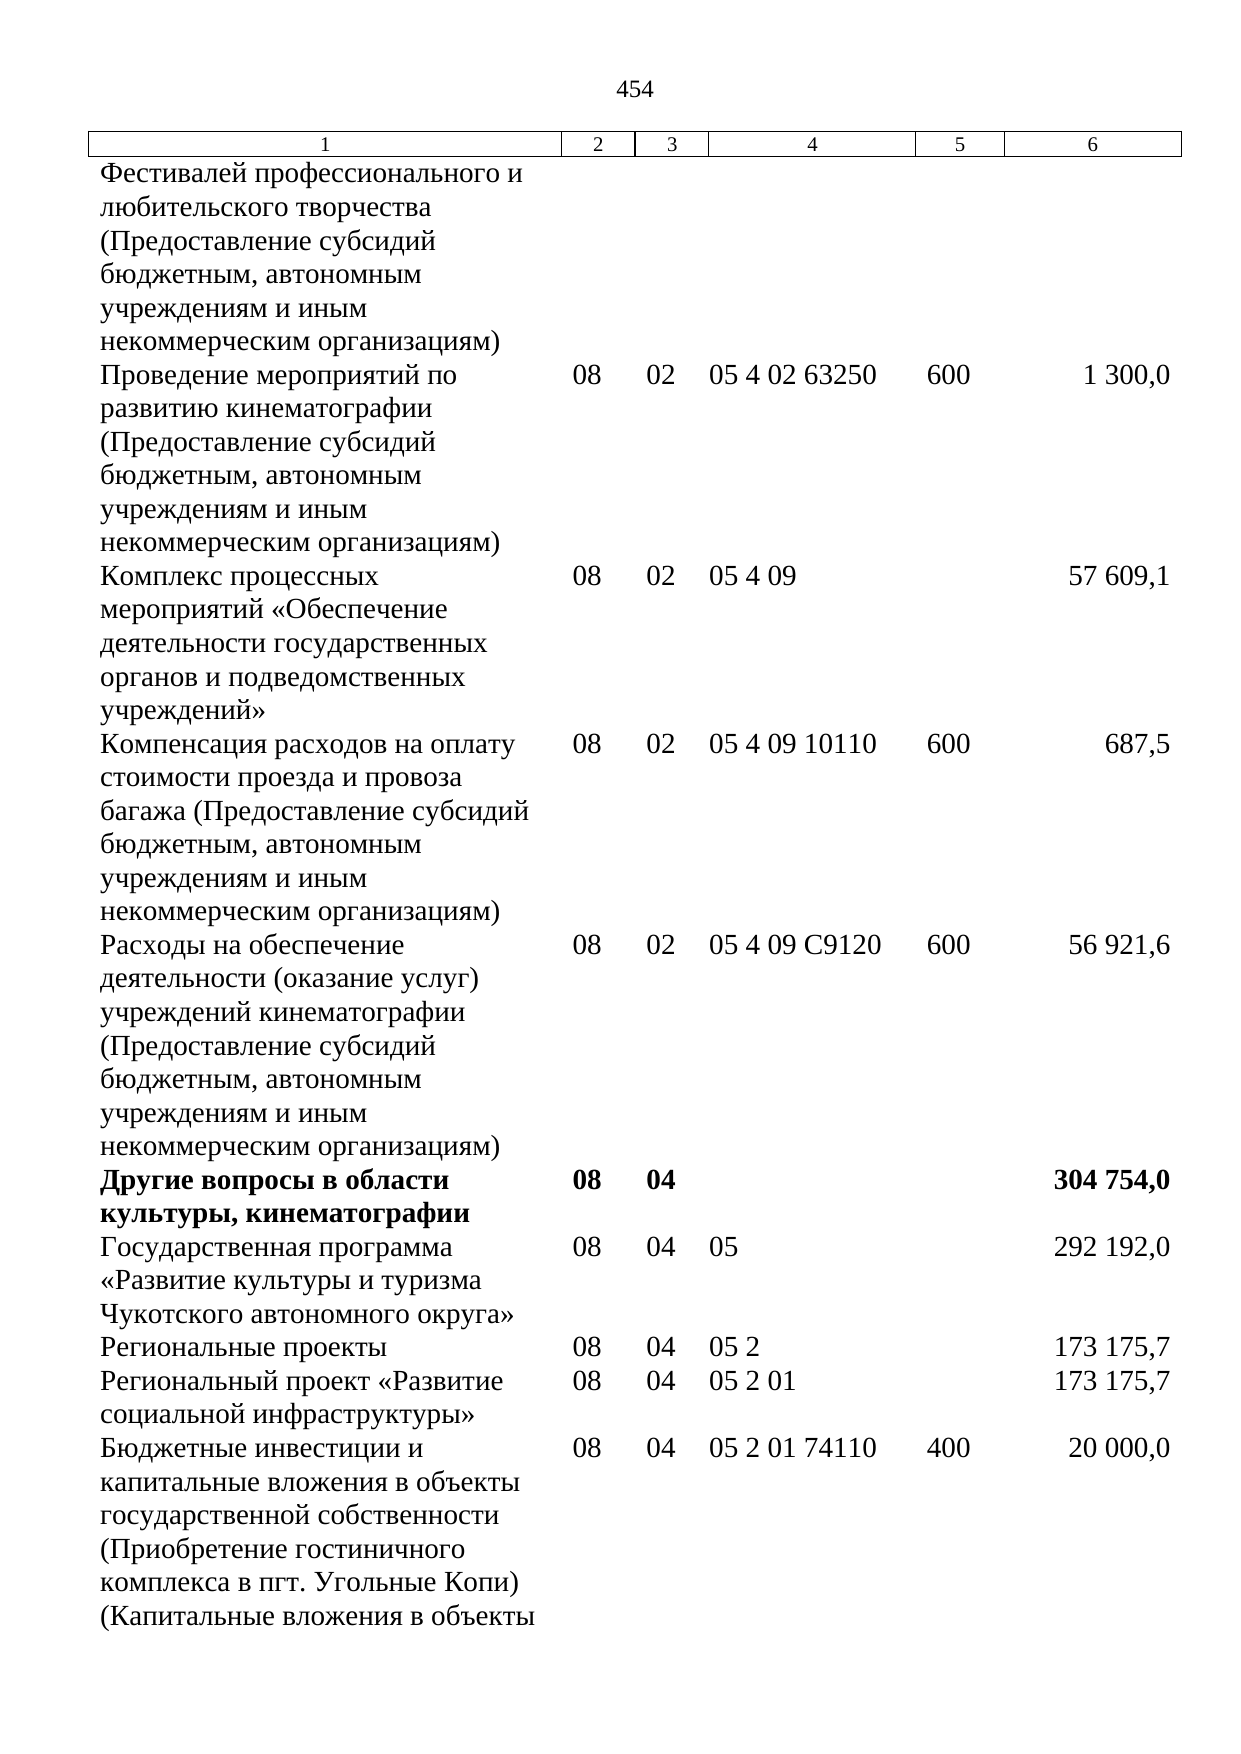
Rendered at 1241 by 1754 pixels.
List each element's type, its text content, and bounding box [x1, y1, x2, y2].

table_header 6 [1005, 132, 1181, 156]
table_header 2 [562, 132, 634, 156]
table_header 3 [636, 132, 708, 156]
table_header 4 [709, 132, 915, 156]
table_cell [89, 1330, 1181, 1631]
table_header 5 [916, 132, 1004, 156]
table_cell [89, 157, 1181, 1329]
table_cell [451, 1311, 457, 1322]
table_header 1 [89, 132, 561, 156]
